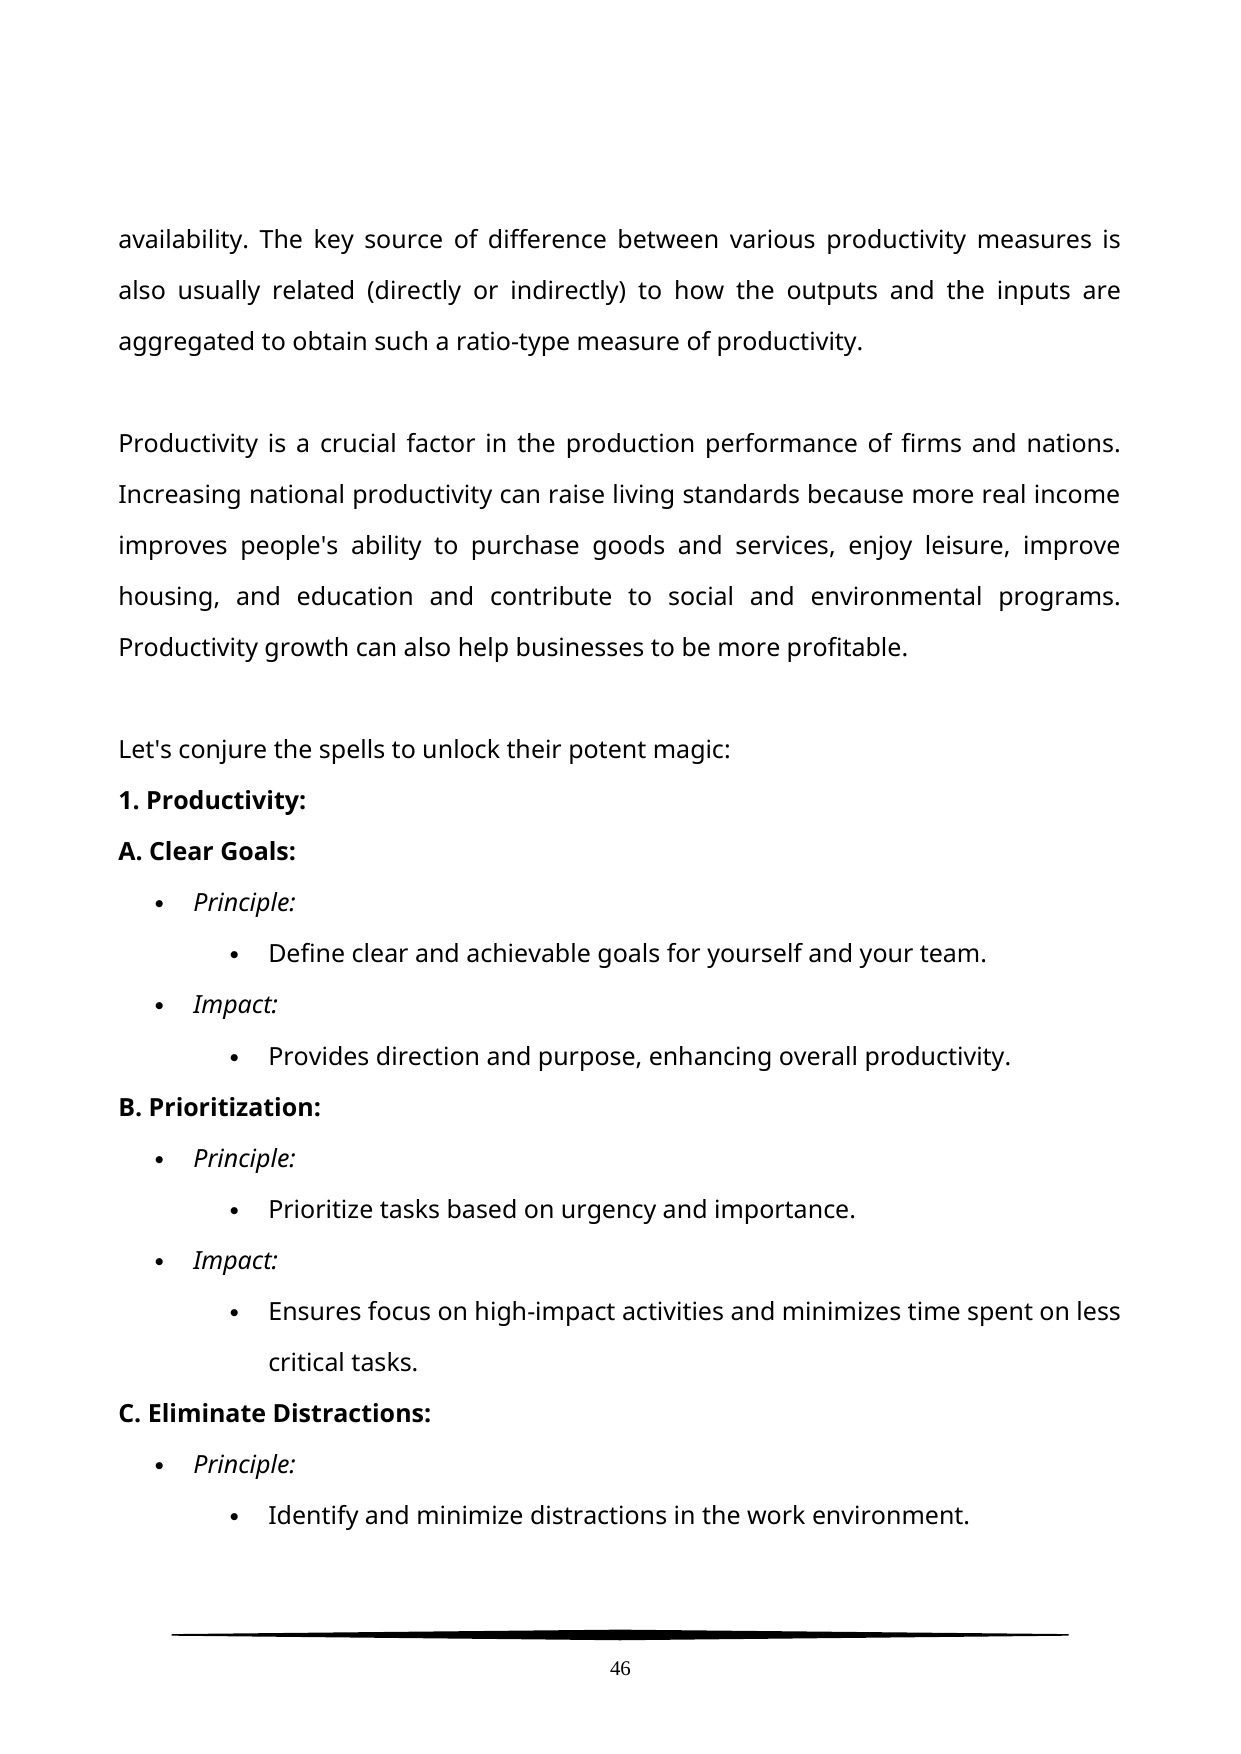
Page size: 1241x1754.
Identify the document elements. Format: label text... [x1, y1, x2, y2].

list Principle: [156, 885, 1122, 919]
list Ensures focus on high-impact activities and minimizes time spent on less critical tasks. [231, 1293, 1122, 1378]
list Impact: [156, 1242, 1122, 1276]
text 1. Productivity: [118, 783, 1122, 817]
list Provides direction and purpose, enhancing overall productivity. [231, 1038, 1122, 1072]
list Principle: [156, 1447, 1122, 1481]
text Let's conjure the spells to unlock their potent magic: [118, 732, 1122, 766]
list Principle: [156, 1140, 1122, 1174]
list Identify and minimize distractions in the work environment. [231, 1498, 1122, 1532]
text A. Clear Goals: [118, 834, 1122, 868]
list Impact: [156, 987, 1122, 1021]
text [118, 222, 1122, 358]
text Productivity is a crucial factor in the production performance of firms and nations. Increasing national productivity can raise living standards because more real income improves people's ability to purchase goods and services, enjoy leisure, improve housing, and education and contribute to social and environmental programs. Productivity growth can also help businesses to be more profitable. [118, 426, 1122, 664]
text B. Prioritization: [118, 1089, 1122, 1123]
list Prioritize tasks based on urgency and importance. [231, 1191, 1122, 1225]
list Define clear and achievable goals for yourself and your team. [231, 936, 1122, 970]
text C. Eliminate Distractions: [118, 1396, 1122, 1429]
